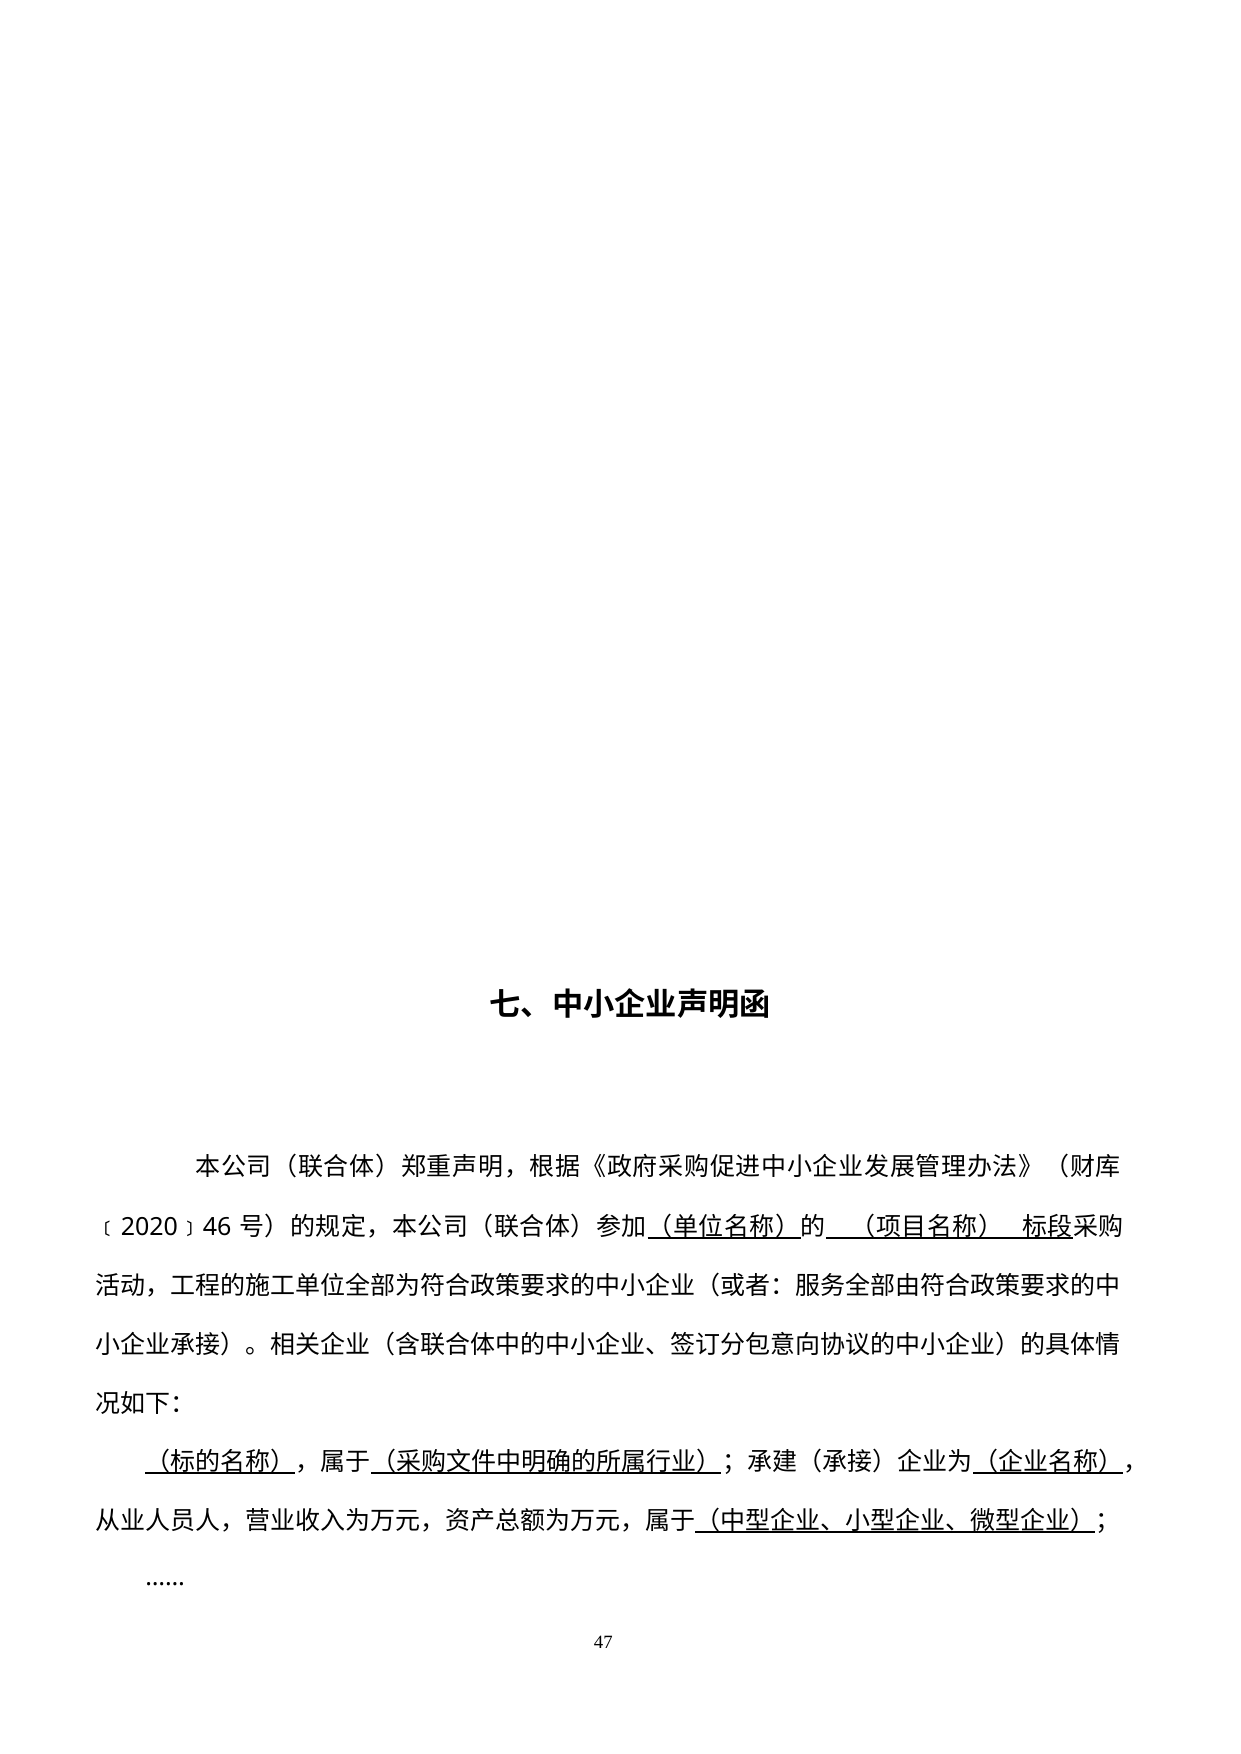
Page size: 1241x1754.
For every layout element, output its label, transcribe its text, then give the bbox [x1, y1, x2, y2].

text （标的名称），属于（采购文件中明确的所属行业）；承建（承接）企业为（企业名称），从业人员人，营业收入为万元，资产总额为万元，属于（中型企业、小型企业、微型企业）； [95, 1439, 1124, 1538]
text …… [95, 1556, 1124, 1596]
list 七、中小企业声明函 [139, 962, 1121, 1041]
text 本公司（联合体）郑重声明，根据《政府采购促进中小企业发展管理办法》（财库﹝2020﹞46 号）的规定，本公司（联合体）参加（单位名称）的 （项目名称） 标段采购活动，工程的施工单位全部为符合政策要求的中小企业（或者：服务全部由符合政策要求的中小企业承接）。相关企业（含联合体中的中小企业、签订分包意向协议的中小企业）的具体情况如下： [95, 1145, 1124, 1421]
